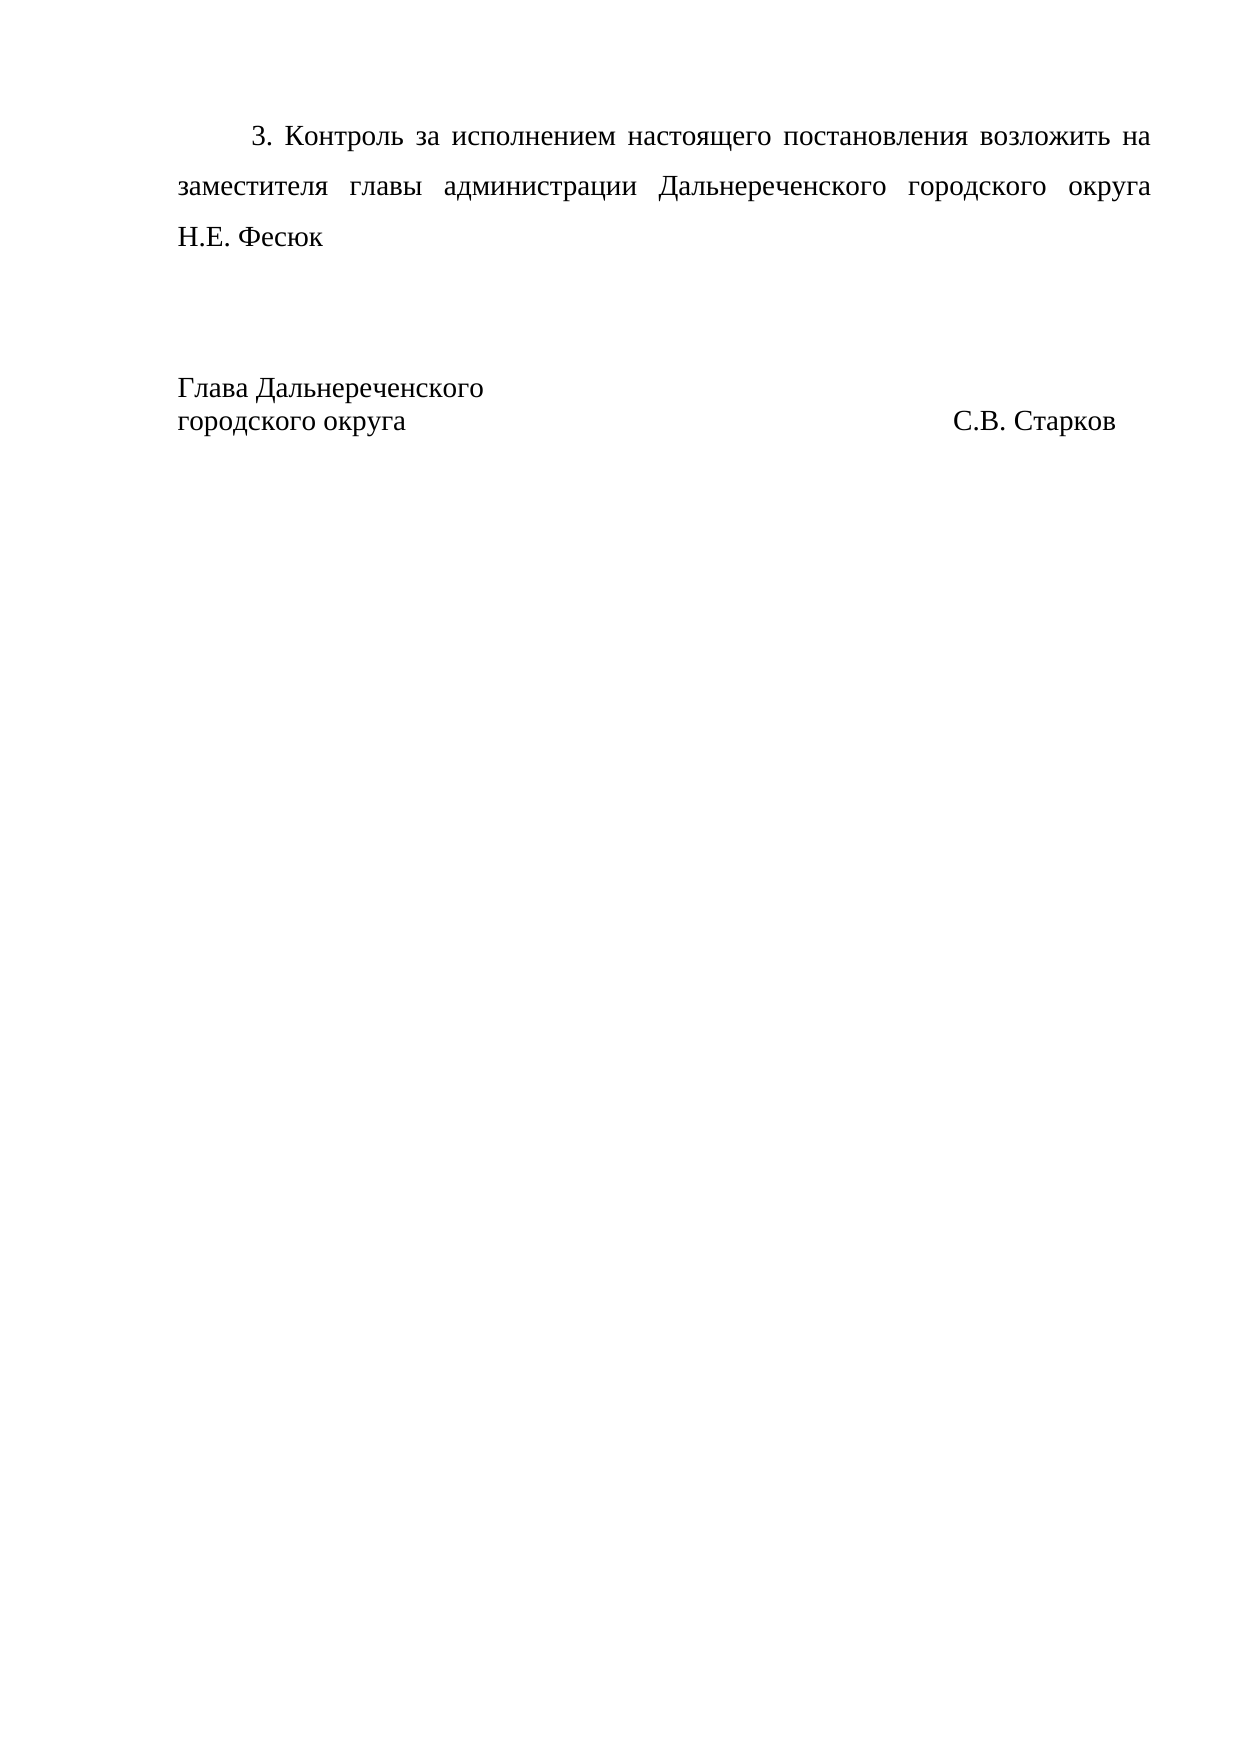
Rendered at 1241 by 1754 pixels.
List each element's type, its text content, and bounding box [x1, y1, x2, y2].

text городского округа С.В. Старков [177, 403, 1152, 437]
text 3. Контроль за исполнением настоящего постановления возложить на заместителя главы администрации Дальнереченского городского округа Н.Е. Фесюк [177, 118, 1152, 252]
text Глава Дальнереченского [177, 370, 1152, 403]
